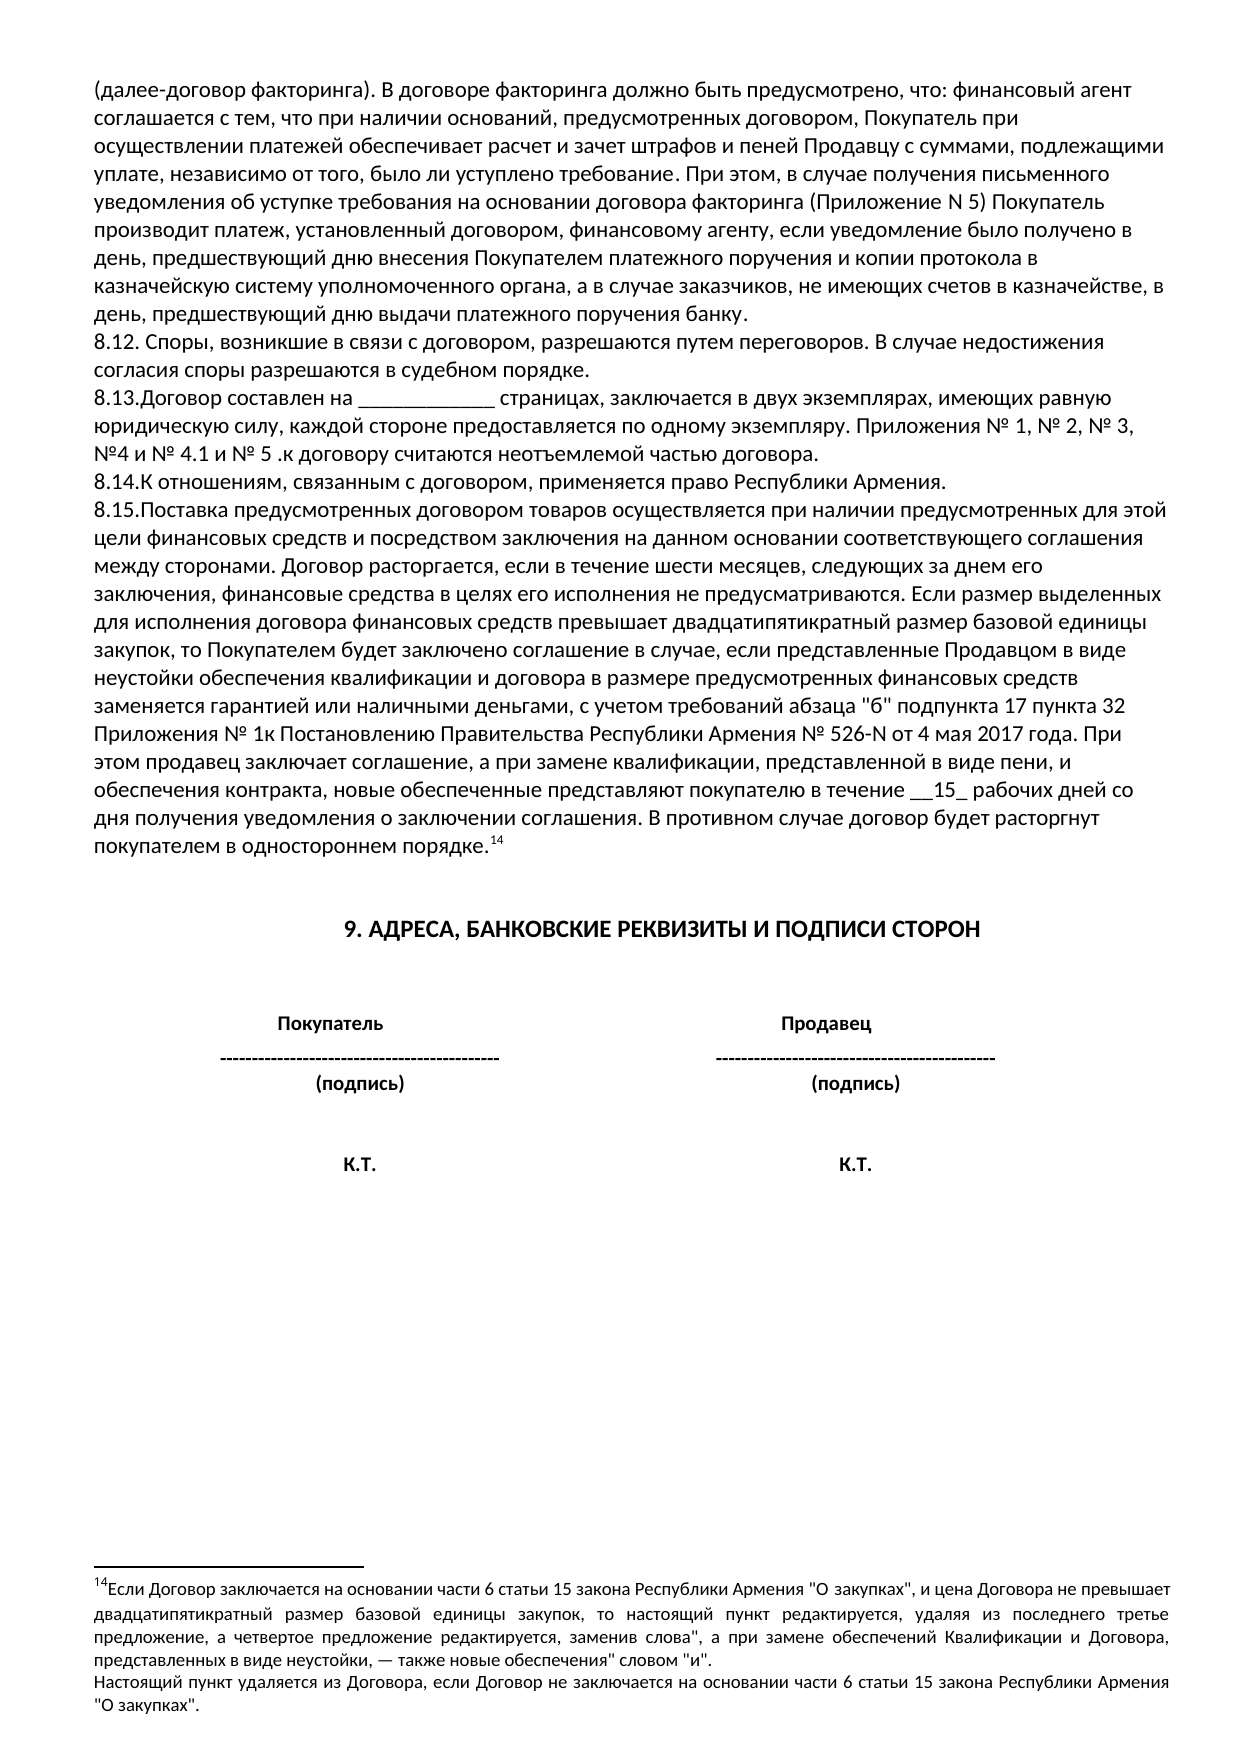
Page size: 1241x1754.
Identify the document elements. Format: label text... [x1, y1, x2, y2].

table_cell -------------------------------------------- (подпись) [578, 1045, 1074, 1151]
table_header Покупатель [83, 1010, 578, 1045]
table_cell К.Т. [578, 1151, 1074, 1187]
text 8.15.Поставка предусмотренных договором товаров осуществляется при наличии предусмотренных для этой цели финансовых средств и посредством заключения на данном основании соответствующего соглашения между сторонами. Договор расторгается, если в течение шести месяцев, следующих за днем его заключения, финансовые средства в целях его исполнения не предусматриваются. Если размер выделенных для исполнения договора финансовых средств превышает двадцатипятикратный размер базовой единицы закупок, то Покупателем будет заключенo соглашение в случае, если представленные Продавцом в виде неустойки обеспечения квалификации и договора в размере предусмотренных финансовых средств заменяется гарантией или наличными деньгами, с учетом требований абзаца "б" подпункта 17 пункта 32 Приложения № 1к Постановлению Правительства Республики Армения № 526-N от 4 мая 2017 года. При этом продавец заключает соглашение, а при замене квалификации, представленной в виде пени, и обеспечения контракта, новые обеспеченные представляют покупателю в течение __15_ рабочих дней со дня получения уведомления о заключении соглашения. В противном случае договор будет расторгнут покупателем в одностороннем порядке. [94, 495, 1171, 859]
text 9. АДРЕСА, БАНКОВСКИЕ РЕКВИЗИТЫ И ПОДПИСИ СТОРОН [94, 913, 1171, 943]
table_cell К.Т. [83, 1151, 578, 1187]
text 8.12. Споры, возникшие в связи с договором, разрешаются путем переговоров. В случае недостижения согласия споры разрешаются в судебном порядке. [94, 327, 1171, 383]
text 8.13.Договор составлен на ____________ страницах, заключается в двух экземплярах, имеющих равную юридическую силу, каждой стороне предоставляется по одному экземпляру. Приложения № 1, № 2, № 3, №4 и № 4.1 и № 5 .к договору считаются неотъемлемой частью договора. [94, 383, 1171, 467]
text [94, 75, 1171, 327]
table_cell -------------------------------------------- (подпись) [83, 1045, 578, 1151]
table_header Продавец [578, 1010, 1074, 1045]
text 8.14.К отношениям, связанным с договором, применяется право Республики Армения. [94, 467, 1171, 495]
